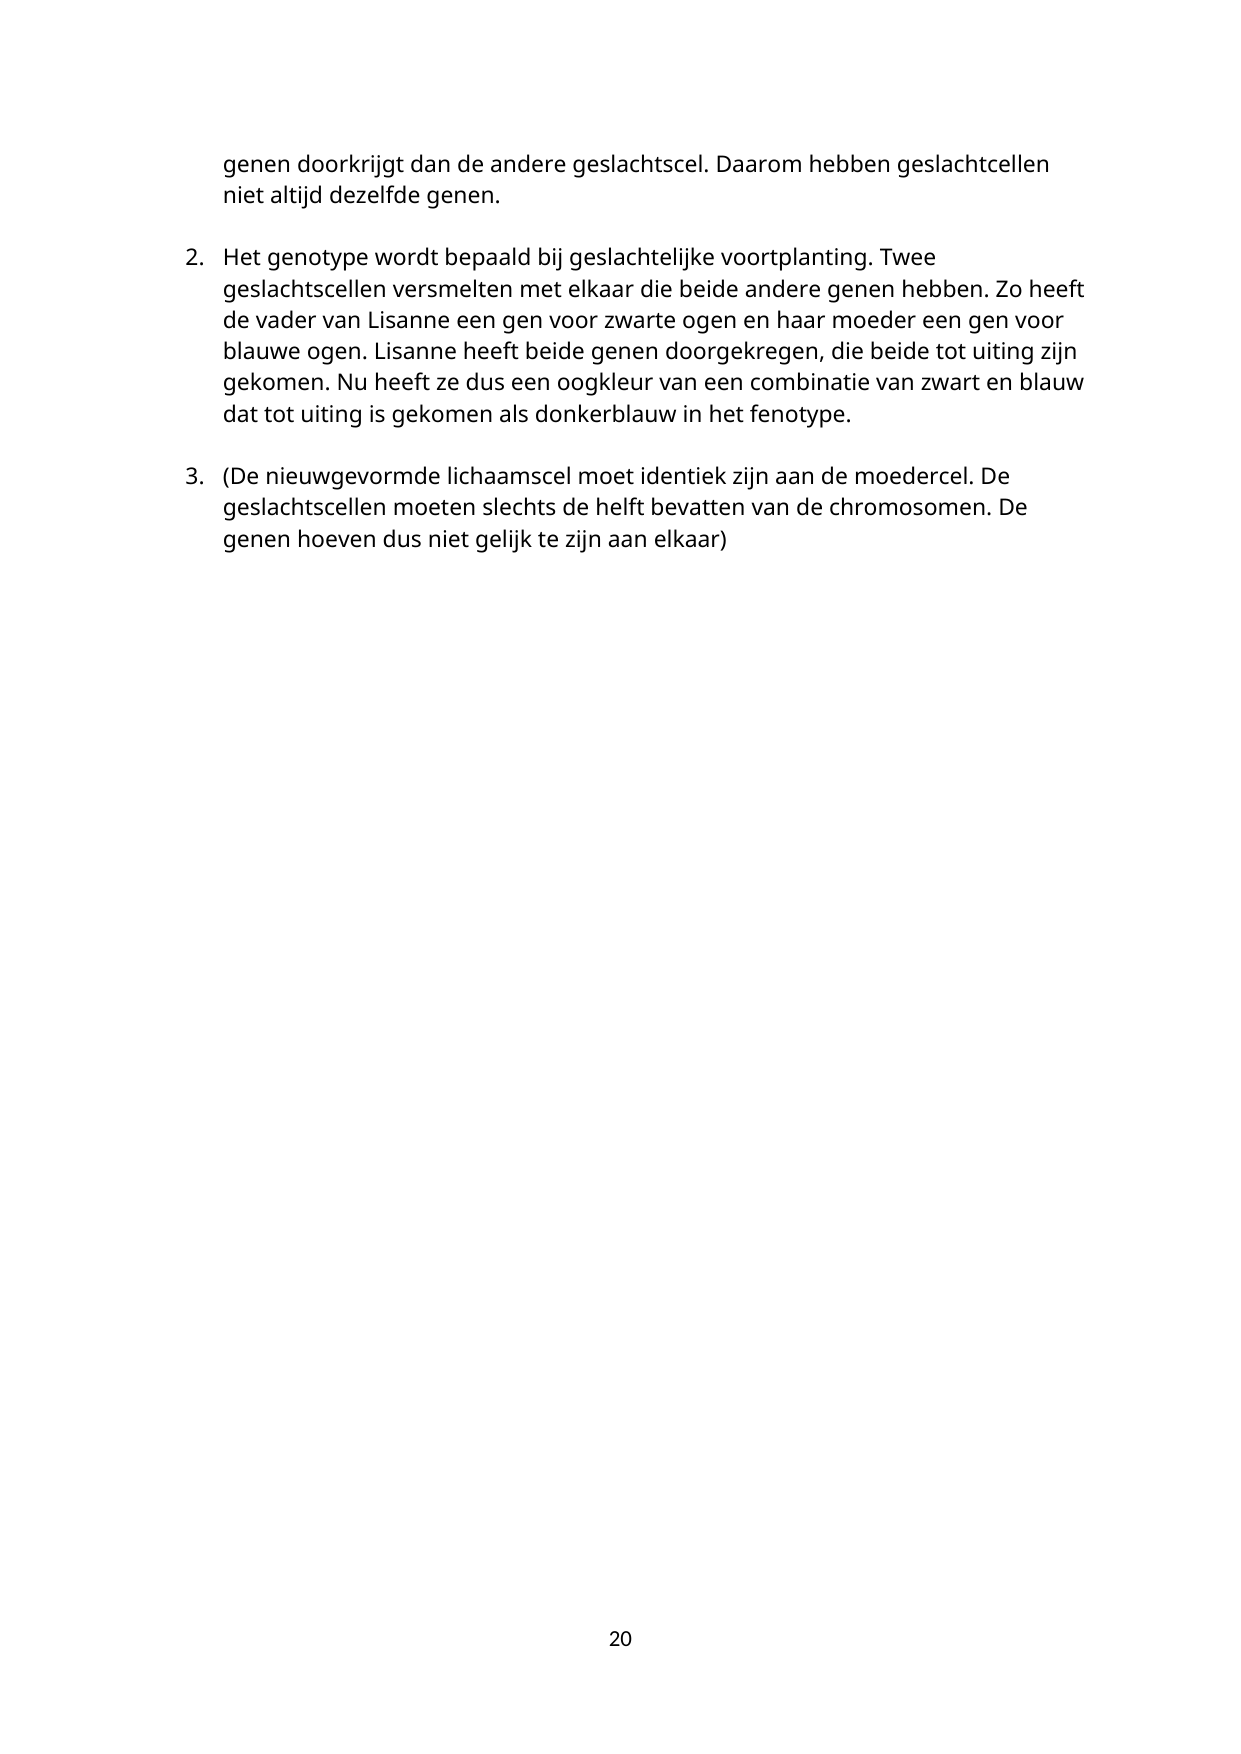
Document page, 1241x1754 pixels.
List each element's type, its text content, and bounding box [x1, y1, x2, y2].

list (De nieuwgevormde lichaamscel moet identiek zijn aan de moedercel. De geslachtscellen moeten slechts de helft bevatten van de chromosomen. De genen hoeven dus niet gelijk te zijn aan elkaar) [185, 460, 1093, 554]
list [185, 148, 1093, 210]
list Het genotype wordt bepaald bij geslachtelijke voortplanting. Twee geslachtscellen versmelten met elkaar die beide andere genen hebben. Zo heeft de vader van Lisanne een gen voor zwarte ogen en haar moeder een gen voor blauwe ogen. Lisanne heeft beide genen doorgekregen, die beide tot uiting zijn gekomen. Nu heeft ze dus een oogkleur van een combinatie van zwart en blauw dat tot uiting is gekomen als donkerblauw in het fenotype. [185, 241, 1093, 429]
